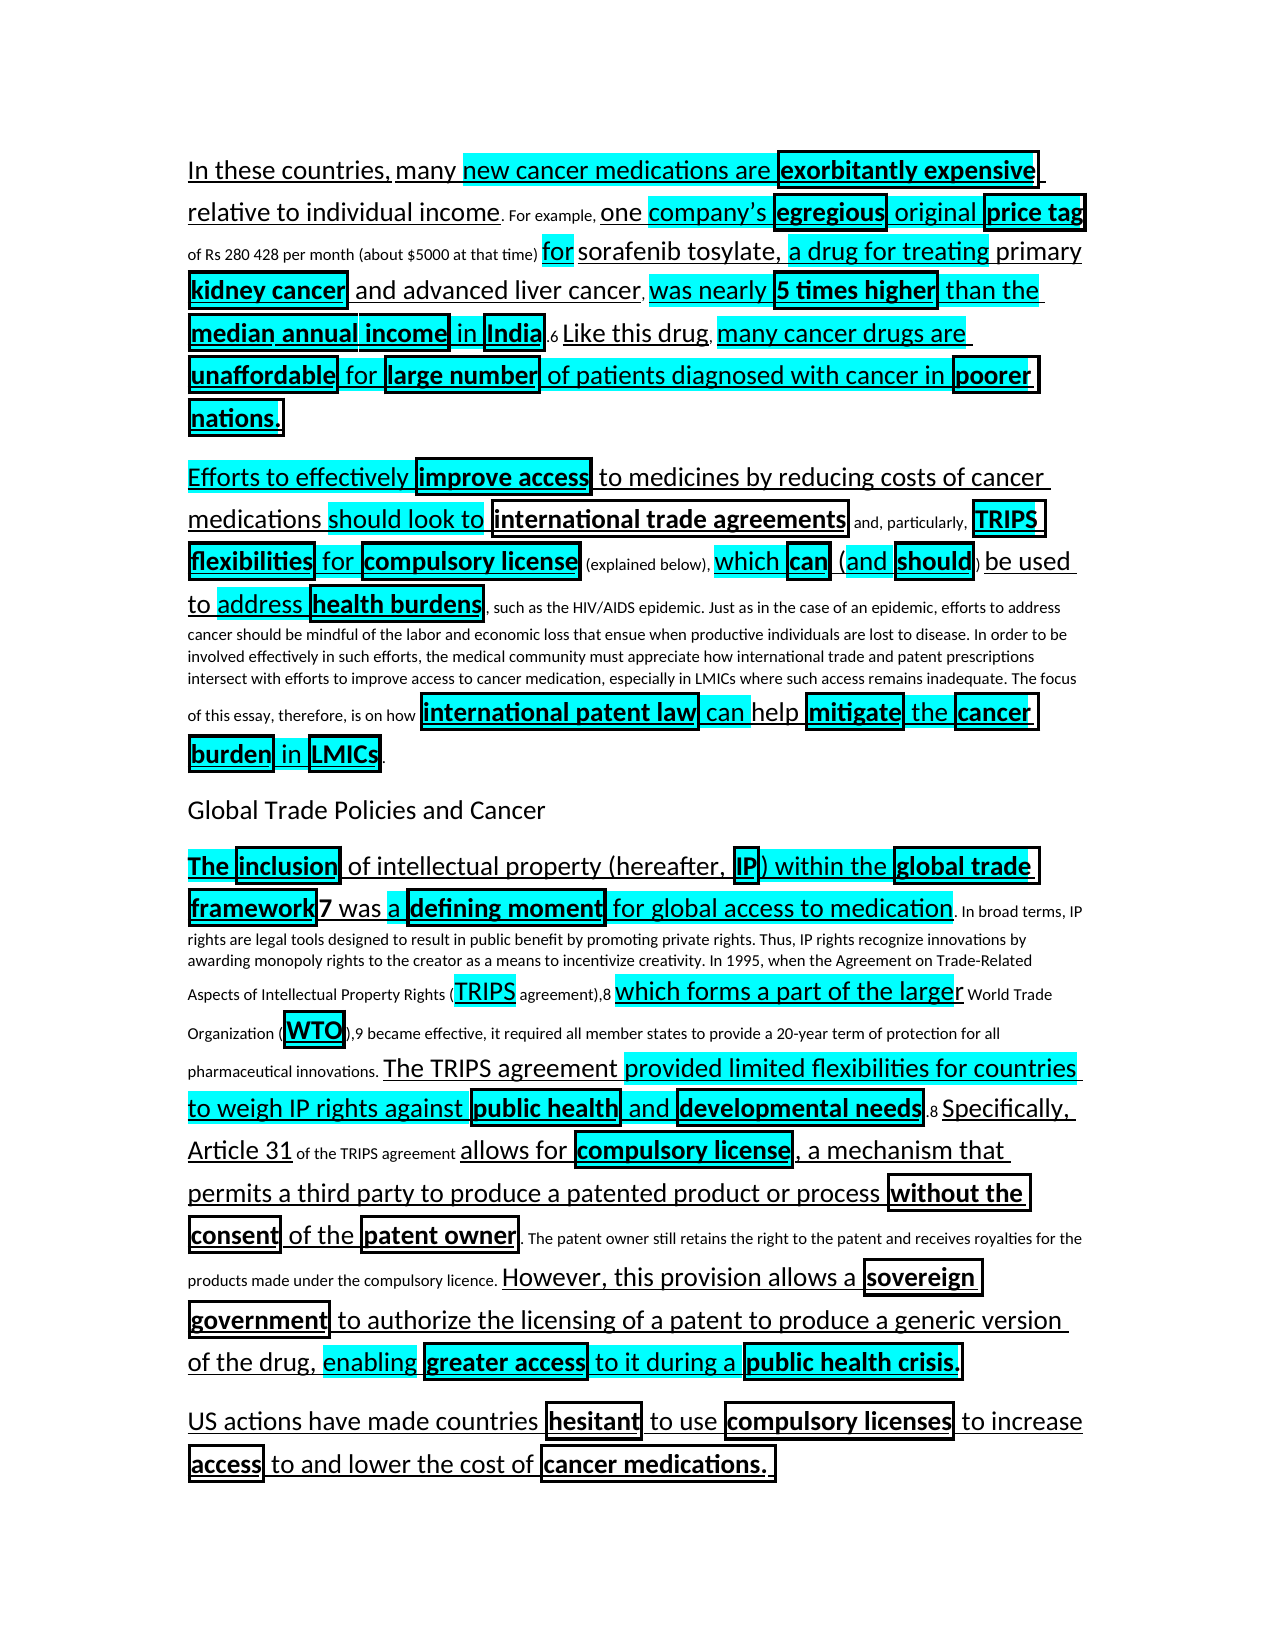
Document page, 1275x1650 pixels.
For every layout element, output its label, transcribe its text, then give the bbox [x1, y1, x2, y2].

text US actions have made countries hesitant to use compulsory licenses to increase access to and lower the cost of cancer medications. [187, 1401, 1087, 1483]
text Efforts to effectively improve access to medicines by reducing costs of cancer medications should look to international trade agreements and, particularly, TRIPS flexibilities for compulsory license (explained below), which can (and should) be used to address health burdens, such as the HIV/AIDS epidemic. Just as in the case of an epidemic, efforts to address cancer should be mindful of the labor and economic loss that ensue when productive individuals are lost to disease. In order to be involved effectively in such efforts, the medical community must appreciate how international trade and patent prescriptions intersect with efforts to improve access to cancer medication, especially in LMICs where such access remains inadequate. The focus of this essay, therefore, is on how international patent law can help mitigate the cancer burden in LMICs. [187, 457, 1087, 773]
text Global Trade Policies and Cancer [187, 793, 1087, 826]
text In these countries, many new cancer medications are exorbitantly expensive relative to individual income. For example, one company’s egregious original price tag of Rs 280 428 per month (about $5000 at that time) for sorafenib tosylate, a drug for treating primary kidney cancer and advanced liver cancer, was nearly 5 times higher than the median annual income in India.6 Like this drug, many cancer drugs are unaffordable for large number of patients diagnosed with cancer in poorer nations. [187, 150, 1087, 437]
text The inclusion of intellectual property (hereafter, IP) within the global trade framework7 was a defining moment for global access to medication. In broad terms, IP rights are legal tools designed to result in public benefit by promoting private rights. Thus, IP rights recognize innovations by awarding monopoly rights to the creator as a means to incentivize creativity. In 1995, when the Agreement on Trade-Related Aspects of Intellectual Property Rights (TRIPS agreement),8 which forms a part of the larger World Trade Organization (WTO),9 became effective, it required all member states to provide a 20-year term of protection for all pharmaceutical innovations. The TRIPS agreement provided limited flexibilities for countries to weigh IP rights against public health and developmental needs.8 Specifically, Article 31 of the TRIPS agreement allows for compulsory license, a mechanism that permits a third party to produce a patented product or process without the consent of the patent owner. The patent owner still retains the right to the patent and receives royalties for the products made under the compulsory licence. However, this provision allows a sovereign government to authorize the licensing of a patent to produce a generic version of the drug, enabling greater access to it during a public health crisis. [187, 846, 1087, 1381]
